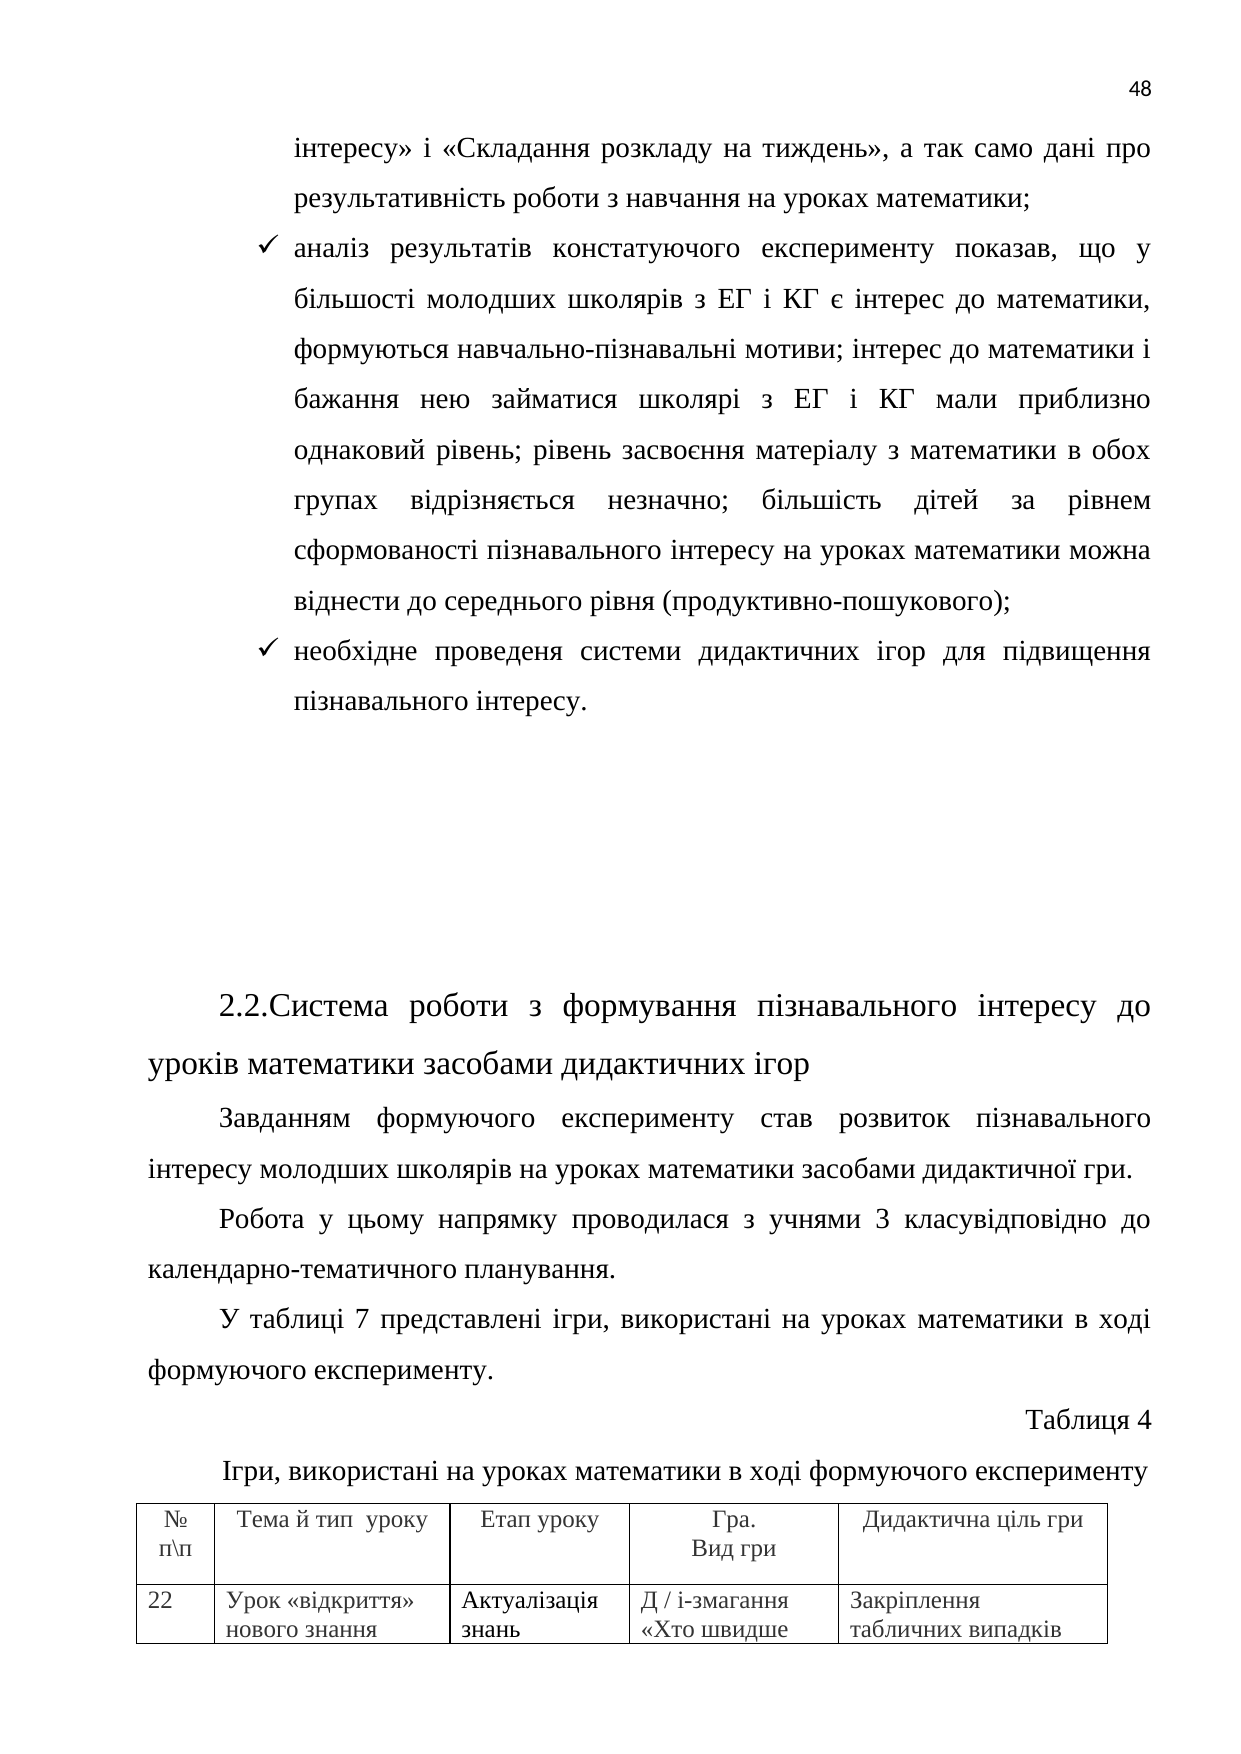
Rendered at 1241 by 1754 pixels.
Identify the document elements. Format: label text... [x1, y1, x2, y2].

table_cell Актуалізація знань [451, 1585, 629, 1643]
table_header № п\п [137, 1504, 214, 1584]
text Таблиця 4 [148, 1402, 1152, 1436]
text Робота у цьому напрямку проводилася з учнями 3 класувідповідно до календарно-тематичного планування. [148, 1201, 1152, 1285]
table_header Гра. Вид гри [630, 1504, 838, 1584]
table_header Тема й тип уроку [215, 1504, 449, 1584]
list необхідне проведеня системи дидактичних ігор для підвищення пізнавального інтересу. [256, 633, 1152, 717]
text Ігри, використані на уроках математики в ході формуючого експерименту [148, 1453, 1152, 1486]
text У таблиці 7 представлені ігри, використані на уроках математики в ході формуючого експерименту. [148, 1302, 1152, 1386]
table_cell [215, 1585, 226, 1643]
text 2.2.Система роботи з формування пізнавального інтересу до уроків математики засобами дидактичних ігор [148, 985, 1152, 1081]
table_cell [839, 1585, 1107, 1643]
text Завданням формуючого експерименту став розвиток пізнавального інтересу молодших школярів на уроках математики засобами дидактичної гри. [148, 1100, 1152, 1184]
table_header Дидактична ціль гри [839, 1504, 1107, 1584]
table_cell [630, 1585, 838, 1643]
table_cell 22 [137, 1585, 214, 1643]
list аналіз результатів констатуючого експерименту показав, що у більшості молодших школярів з ЕГ і КГ є інтерес до математики, формуються навчально-пізнавальні мотиви; інтерес до математики і бажання нею займатися школярі з ЕГ і КГ мали приблизно однаковий рівень; рівень засвоєння матеріалу з математики в обох групах відрізняється незначно; більшість дітей за рівнем сформованості пізнавального інтересу на уроках математики можна віднести до середнього рівня (продуктивно-пошукового); [256, 231, 1152, 616]
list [256, 130, 1152, 214]
table_header Етап уроку [451, 1504, 629, 1584]
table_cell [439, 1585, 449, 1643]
